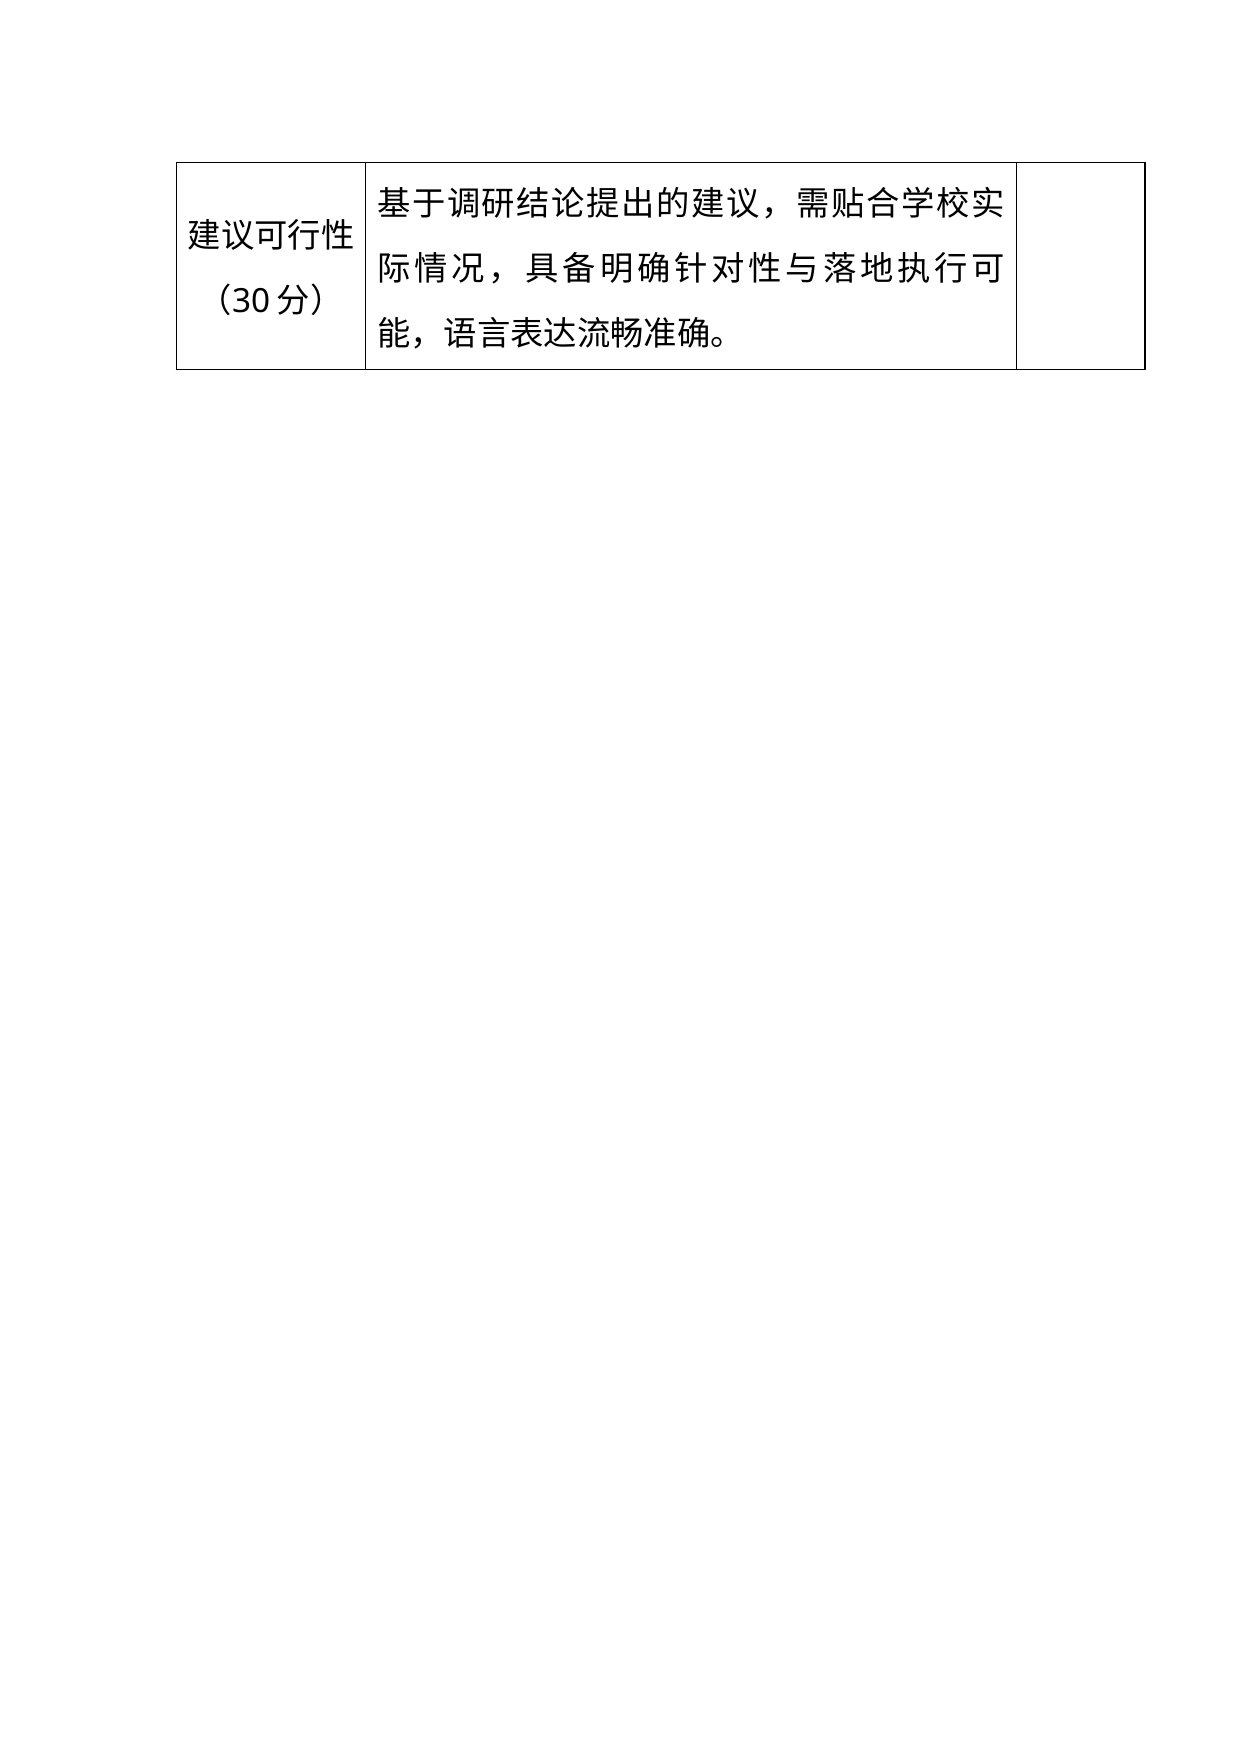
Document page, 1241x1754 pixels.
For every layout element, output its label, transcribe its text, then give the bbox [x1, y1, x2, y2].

table_cell [1017, 163, 1144, 369]
table_cell 基于调研结论提出的建议，需贴合学校实际情况，具备明确针对性与落地执行可能，语言表达流畅准确。 [366, 163, 1016, 369]
table_cell 建议可行性（30分） [177, 163, 365, 369]
